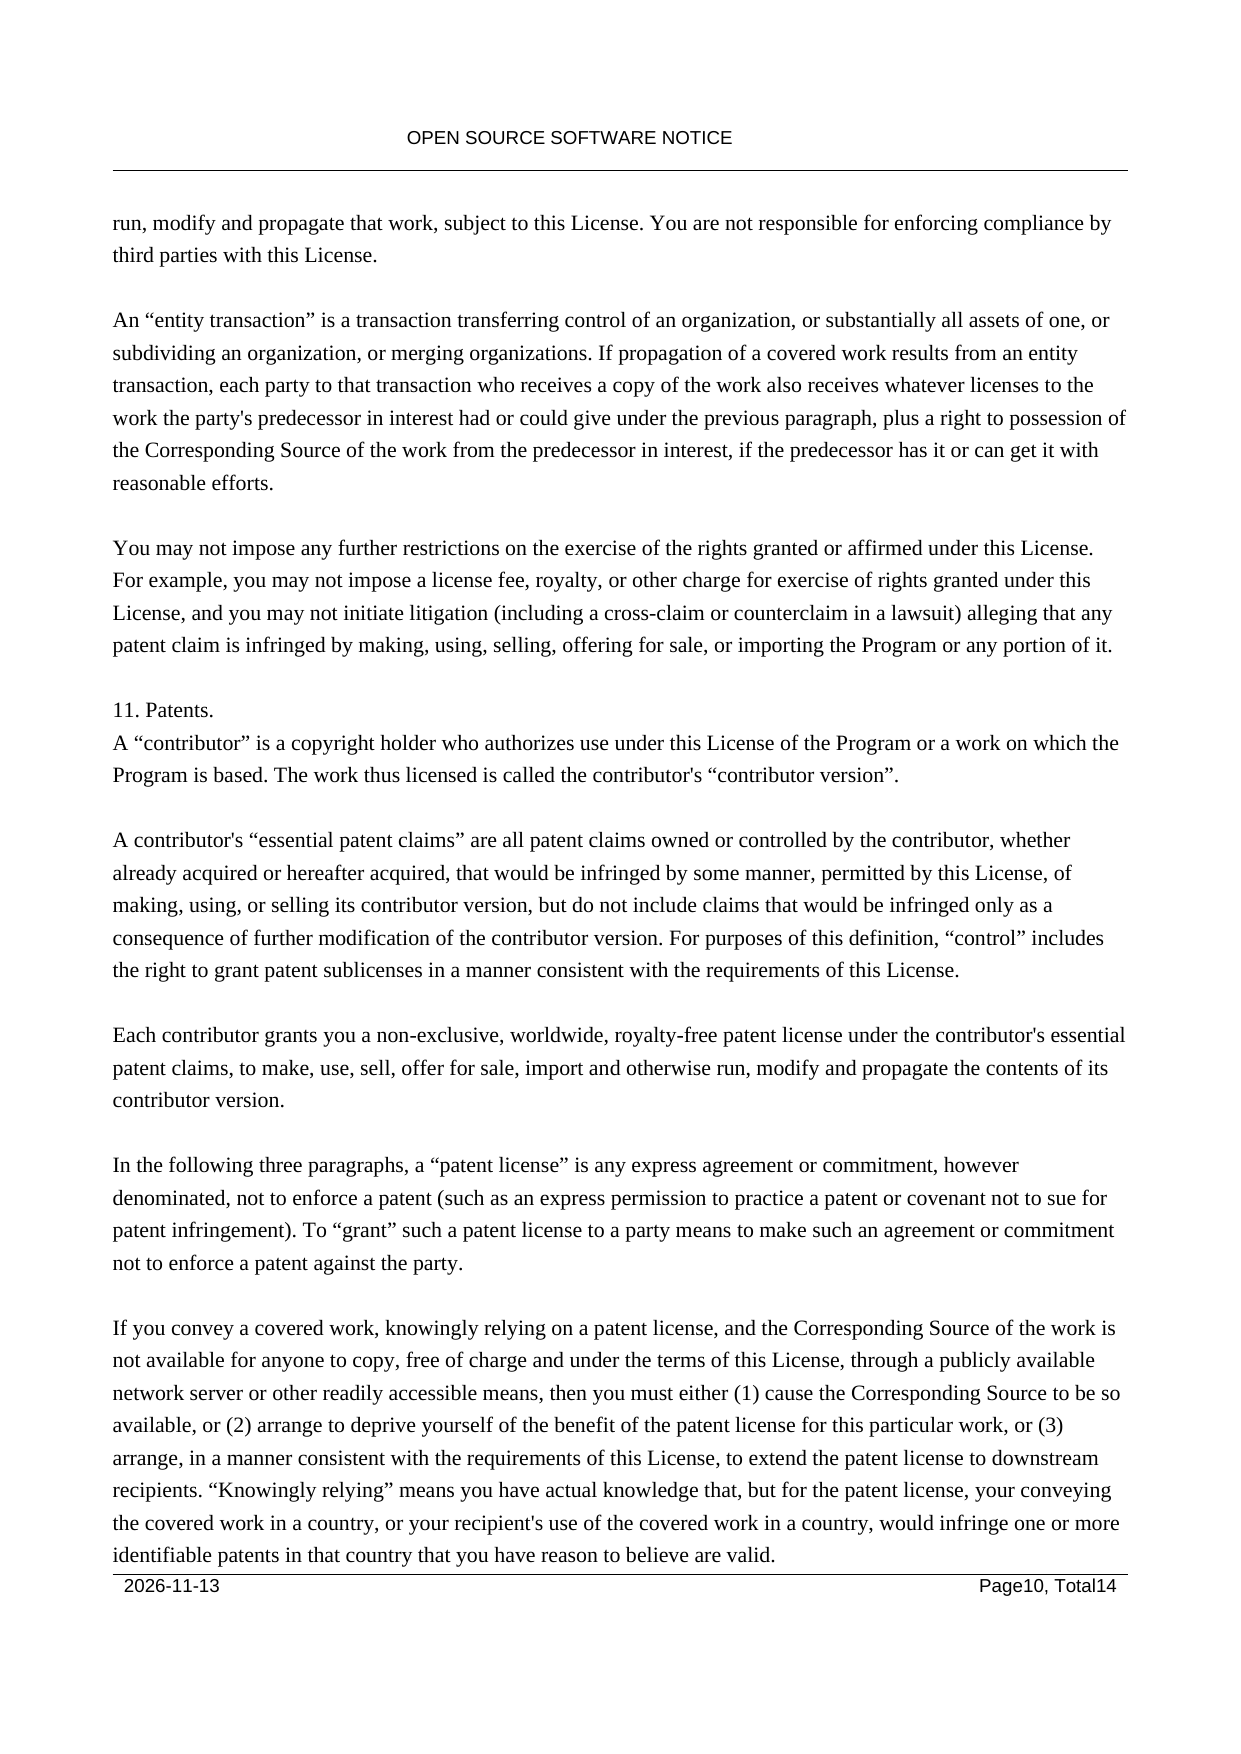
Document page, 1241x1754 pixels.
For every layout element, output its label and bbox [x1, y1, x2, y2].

text [112, 206, 1128, 1571]
